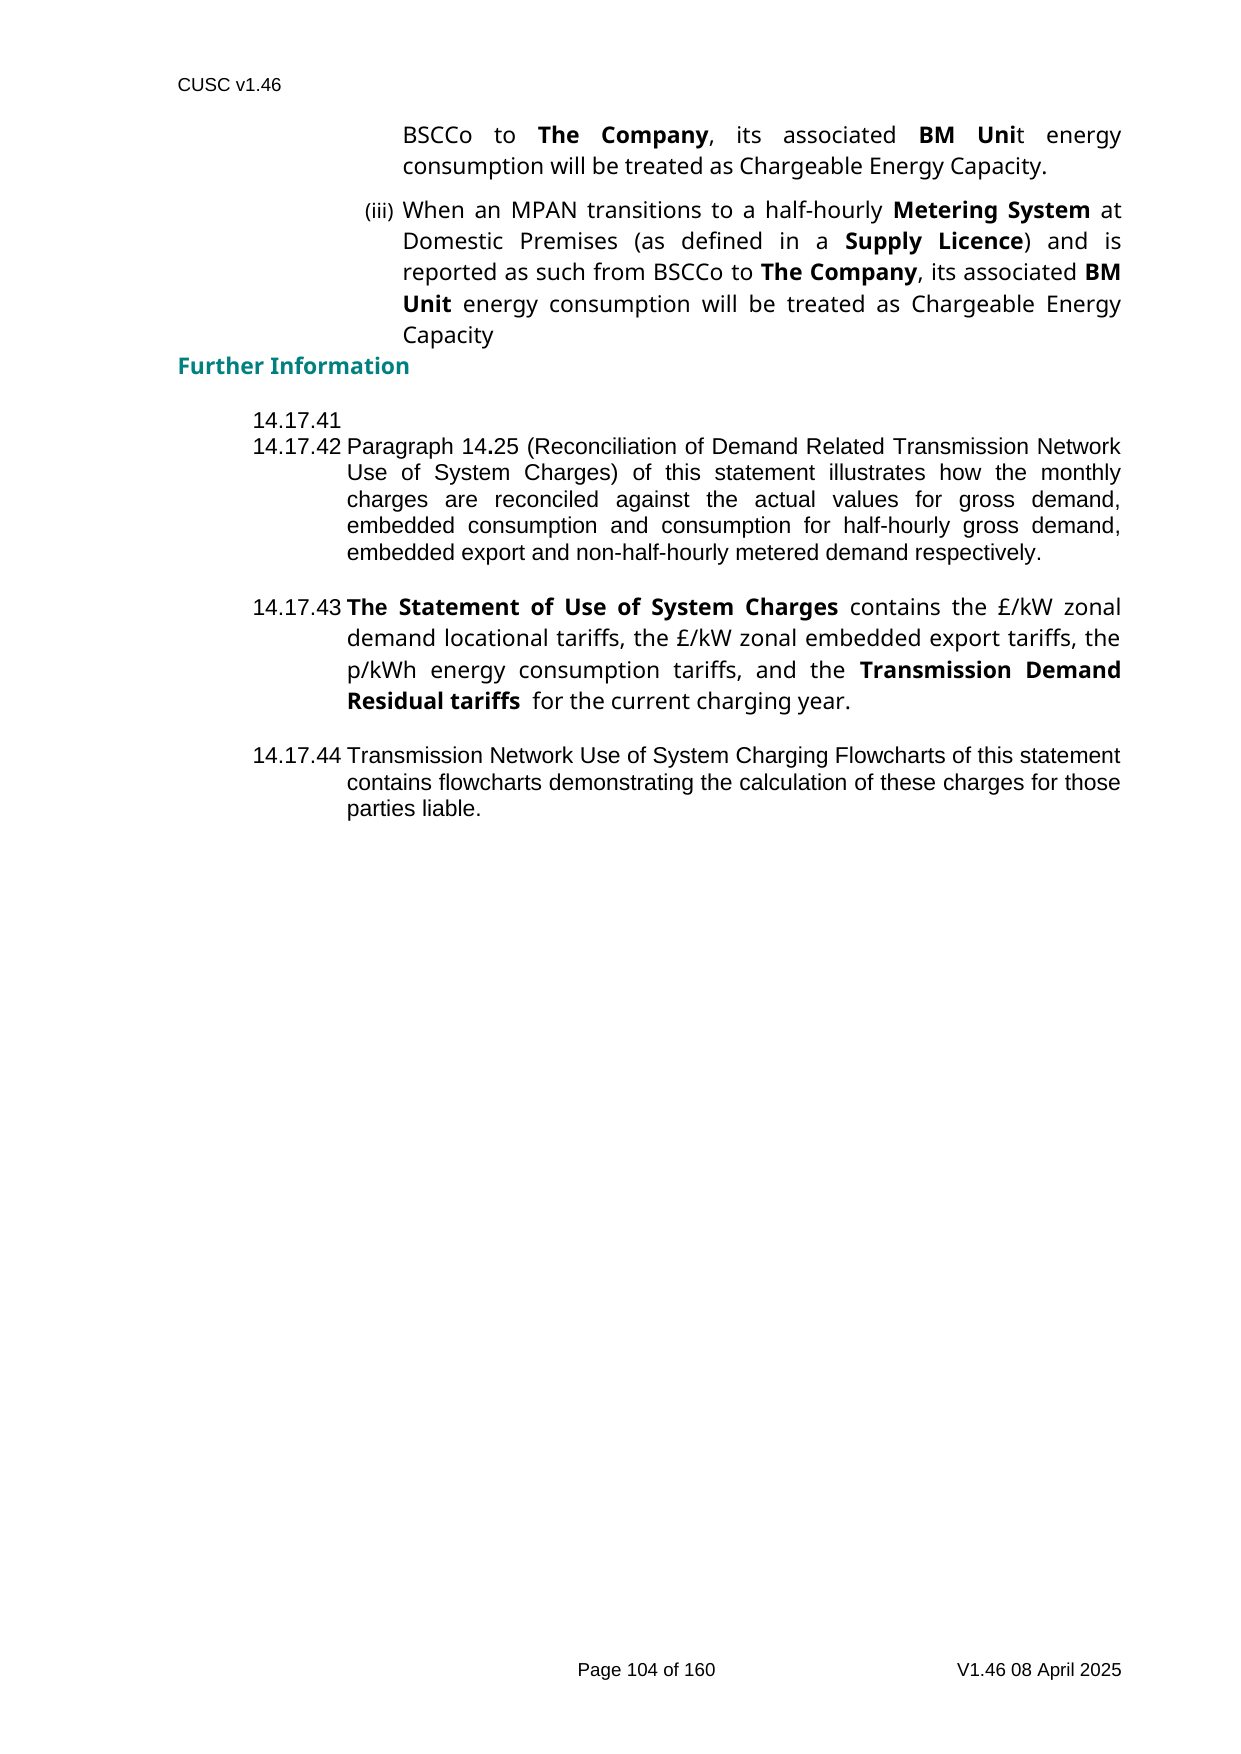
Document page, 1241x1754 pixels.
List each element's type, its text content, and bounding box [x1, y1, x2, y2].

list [365, 119, 1121, 181]
list When an MPAN transitions to a half-hourly Metering System at Domestic Premises (as defined in a Supply Licence) and is reported as such from BSCCo to The Company, its associated BM Unit energy consumption will be treated as Chargeable Energy Capacity [365, 194, 1121, 350]
list The Statement of Use of System Charges contains the £/kW zonal demand locational tariffs, the £/kW zonal embedded export tariffs, the p/kWh energy consumption tariffs, and the Transmission Demand Residual tariffs for the current charging year. [252, 591, 1121, 716]
list Paragraph 14.25 (Reconciliation of Demand Related Transmission Network Use of System Charges) of this statement illustrates how the monthly charges are reconciled against the actual values for gross demand, embedded consumption and consumption for half-hourly gross demand, embedded export and non-half-hourly metered demand respectively. [252, 433, 1121, 565]
subtitle Further Information [177, 350, 1121, 381]
list Transmission Network Use of System Charging Flowcharts of this statement contains flowcharts demonstrating the calculation of these charges for those parties liable. [252, 742, 1121, 822]
